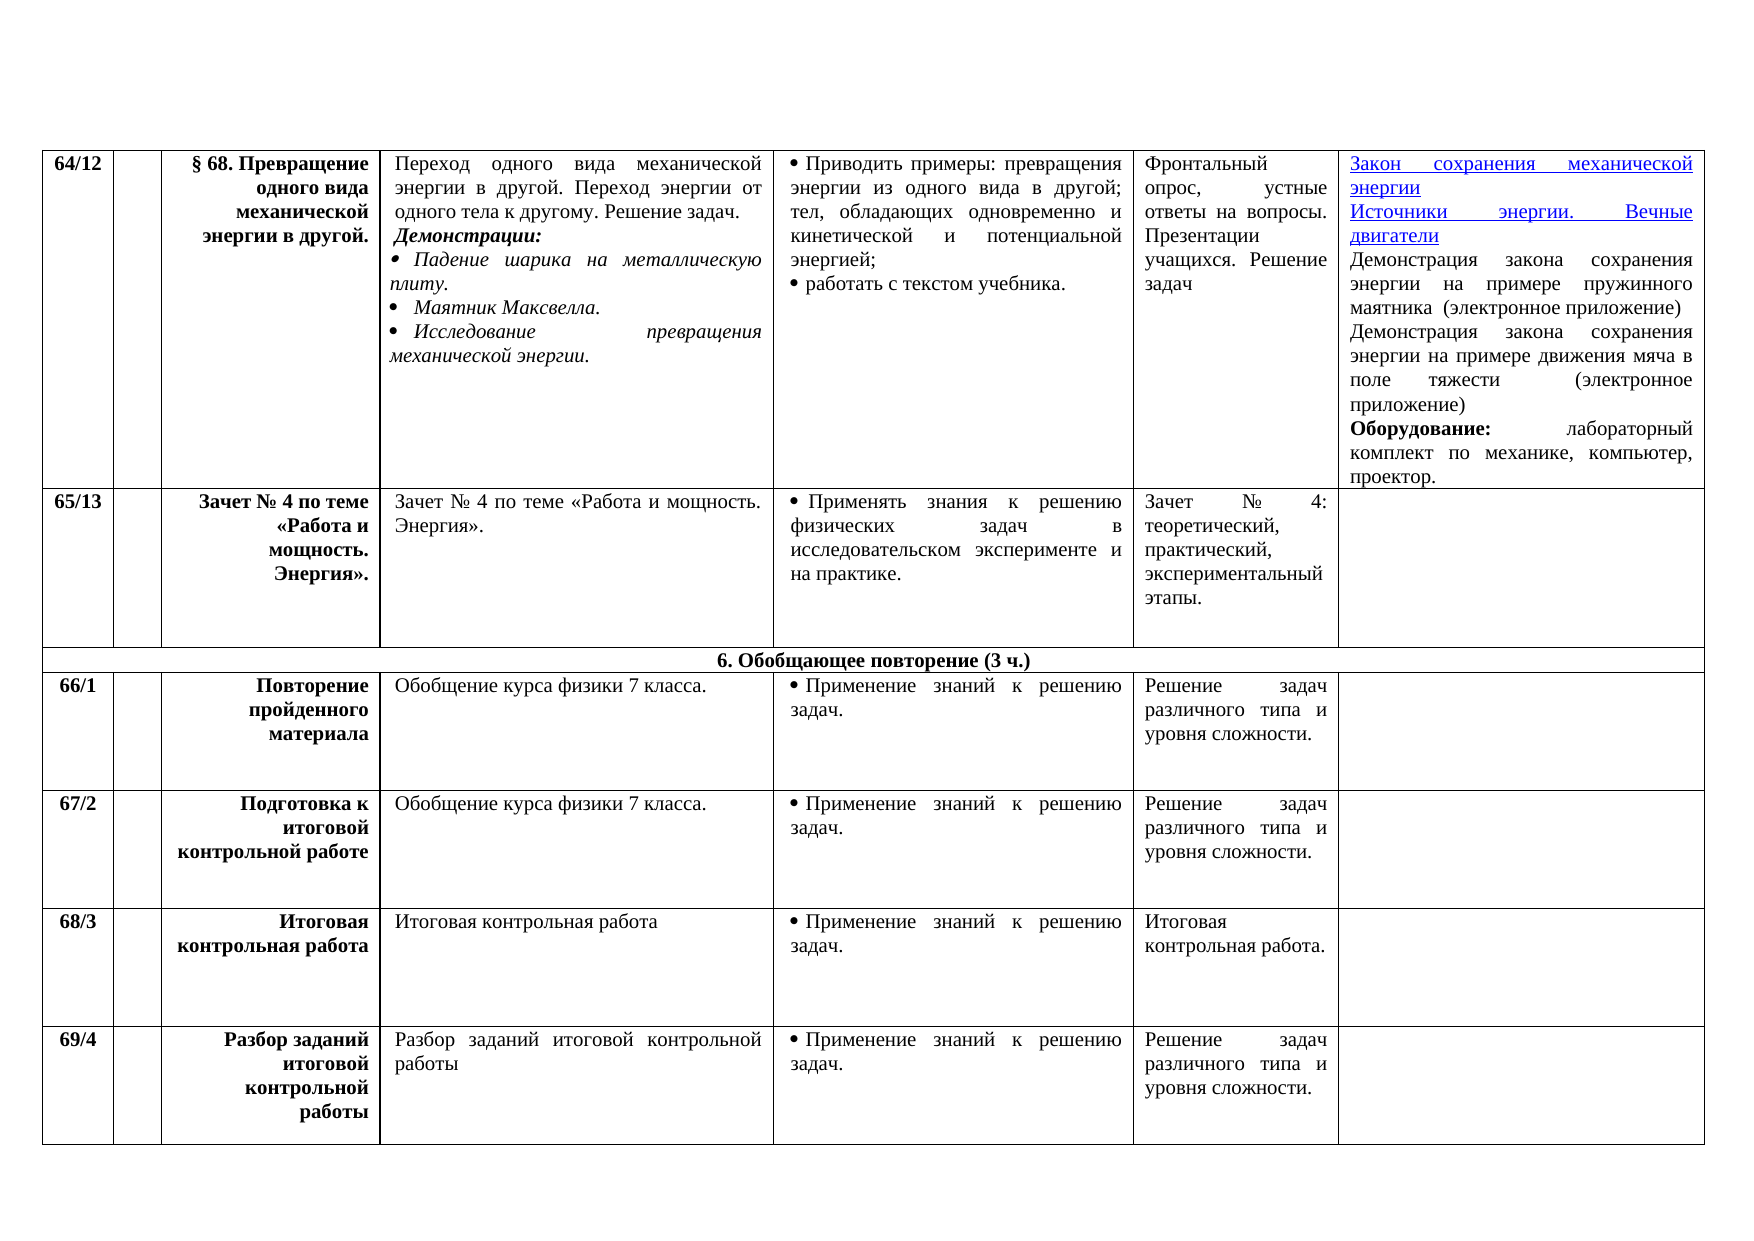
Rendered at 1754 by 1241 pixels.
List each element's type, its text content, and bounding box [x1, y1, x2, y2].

table_cell Решение задач различного типа и уровня сложности. [1134, 1027, 1338, 1144]
table_cell Итоговая контрольная работа. [1134, 909, 1338, 1026]
table_cell Приводить примеры: превращения энергии из одного вида в другой; тел, обладающих одновременно и кинетической и потенциальной энергией; работать с текстом учебника. [774, 151, 1133, 488]
table_cell Итоговая контрольная работа [162, 909, 379, 1026]
table_cell [1339, 791, 1704, 908]
table_cell [1339, 1027, 1704, 1144]
table_cell Применение знаний к решению задач. [774, 1027, 1133, 1144]
table_cell [114, 673, 161, 790]
table_cell Разбор заданий итоговой контрольной работы [162, 1027, 379, 1144]
table_cell Переход одного вида механической энергии в другой. Переход энергии от одного тела к другому. Решение задач. Демонстрации: Падение шарика на металлическую плиту. Маятник Максвелла. Исследование превращения механической энергии. [381, 151, 773, 488]
table_cell [114, 909, 161, 1026]
table_cell 64/12 [43, 151, 113, 488]
table_cell Зачет № 4 по теме «Работа и мощность. Энергия». [381, 489, 773, 647]
table_cell [114, 489, 161, 647]
table_cell Применение знаний к решению задач. [774, 673, 1133, 790]
table_cell Решение задач различного типа и уровня сложности. [1134, 791, 1338, 908]
table_cell Зачет № 4: теоретический, практический, экспериментальный этапы. [1134, 489, 1338, 647]
table_cell Обобщение курса физики 7 класса. [381, 673, 773, 790]
table_cell Применение знаний к решению задач. [774, 909, 1133, 1026]
table_cell Фронтальный опрос, устные ответы на вопросы. Презентации учащихся. Решение задач [1134, 151, 1338, 488]
table_cell Закон сохранения механической энергии Источники энергии. Вечные двигатели Демонстрация закона сохранения энергии на примере пружинного маятника (электронное приложение) Демонстрация закона сохранения энергии на примере движения мяча в поле тяжести (электронное приложение) Оборудование: лабораторный комплект по механике, компьютер, проектор. [1339, 151, 1704, 488]
table_cell Подготовка к итоговой контрольной работе [162, 791, 379, 908]
table_cell [1339, 489, 1704, 647]
table_cell 69/4 [43, 1027, 113, 1144]
table_cell Повторение пройденного материала [162, 673, 379, 790]
table_cell [114, 1027, 161, 1144]
table_cell Применять знания к решению физических задач в исследовательском эксперименте и на практике. [774, 489, 1133, 647]
table_cell Применение знаний к решению задач. [774, 791, 1133, 908]
table_cell [114, 791, 161, 908]
table_cell Решение задач различного типа и уровня сложности. [1134, 673, 1338, 790]
table_cell [114, 151, 161, 488]
table_cell 6. Обобщающее повторение (3 ч.) [43, 648, 1704, 672]
table_cell Зачет № 4 по теме «Работа и мощность. Энергия». [162, 489, 379, 647]
table_cell [1339, 909, 1704, 1026]
table_cell Разбор заданий итоговой контрольной работы [381, 1027, 773, 1144]
table_cell Итоговая контрольная работа [381, 909, 773, 1026]
table_cell § 68. Превращение одного вида механической энергии в другой. [162, 151, 379, 488]
table_cell Обобщение курса физики 7 класса. [381, 791, 773, 908]
table_cell 65/13 [43, 489, 113, 647]
table_cell [1339, 673, 1704, 790]
table_cell 67/2 [43, 791, 113, 908]
table_cell 66/1 [43, 673, 113, 790]
table_cell 68/3 [43, 909, 113, 1026]
